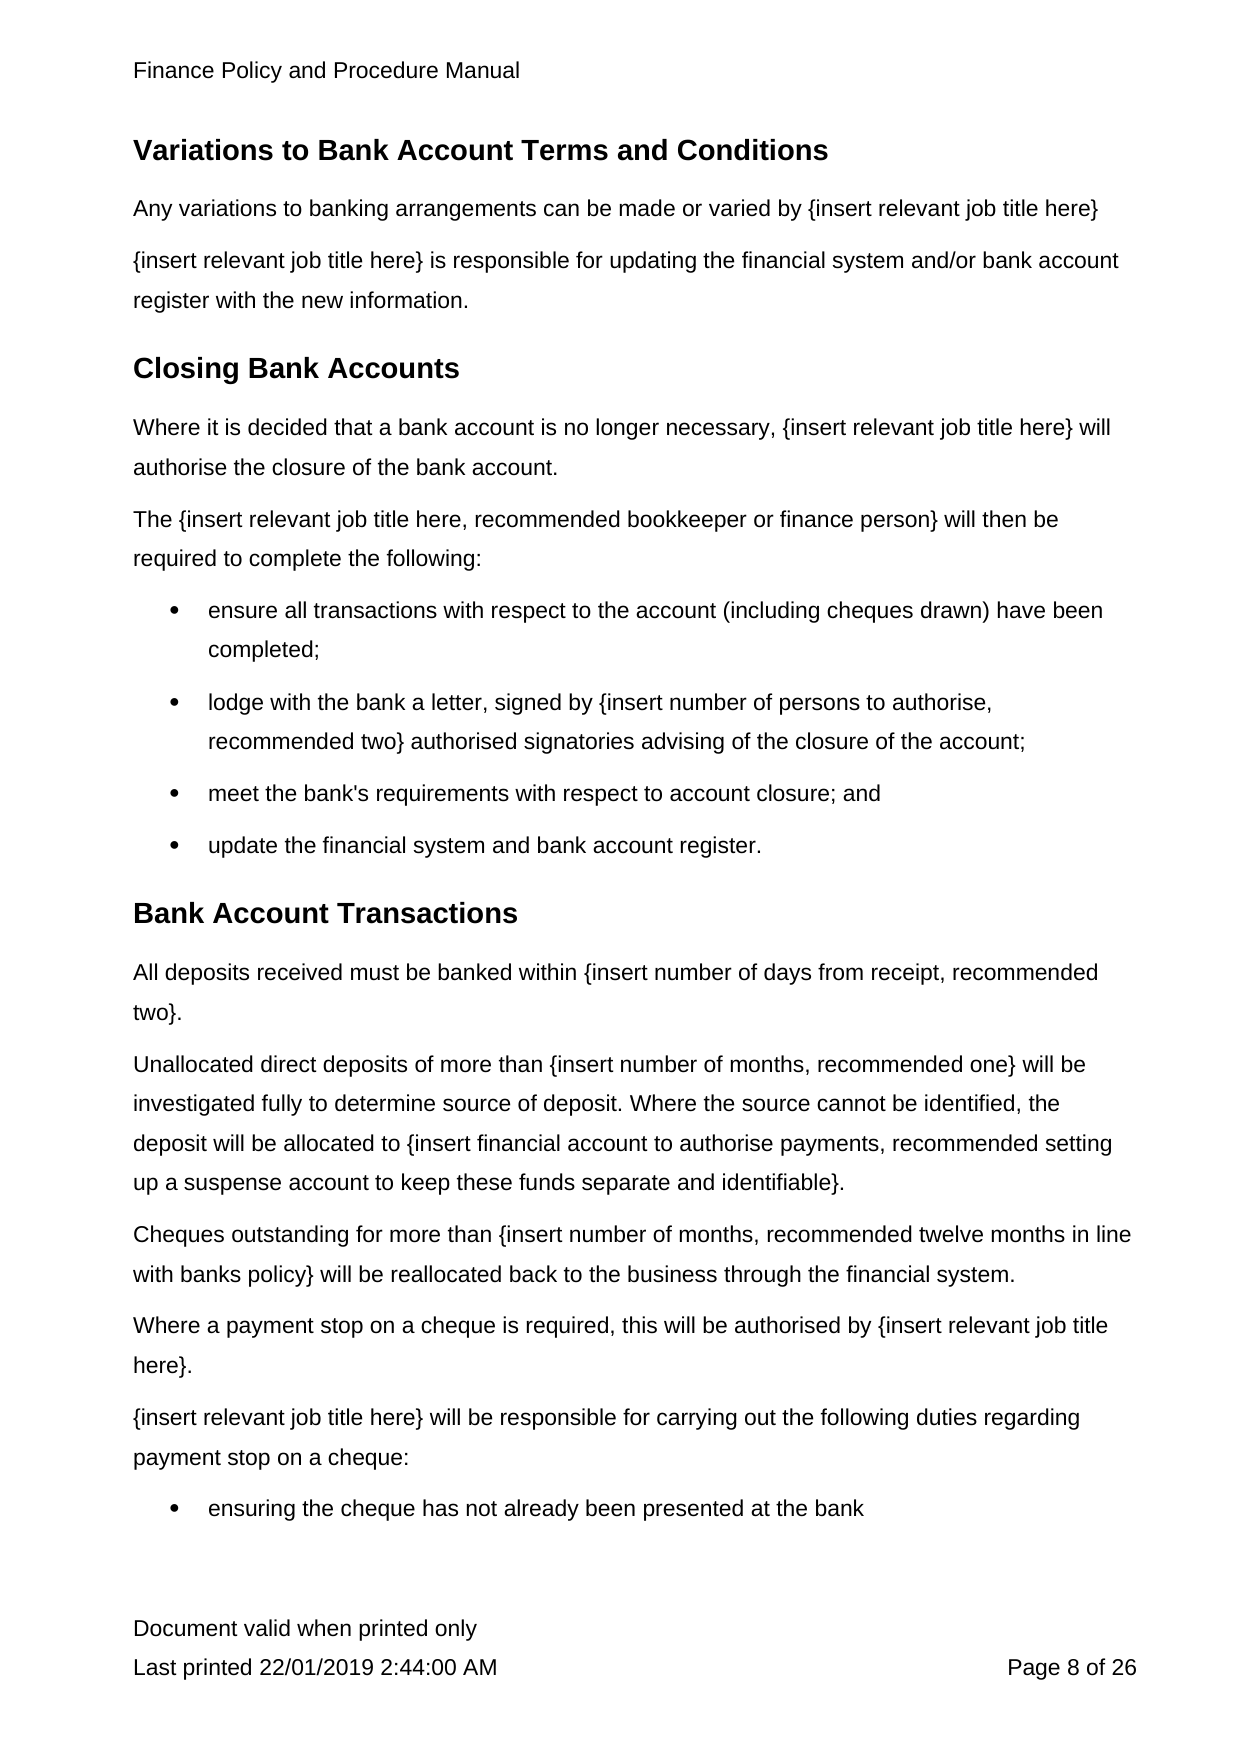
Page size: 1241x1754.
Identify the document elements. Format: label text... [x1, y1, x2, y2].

text Unallocated direct deposits of more than {insert number of months, recommended one} will be investigated fully to determine source of deposit. Where the source cannot be identified, the deposit will be allocated to {insert financial account to authorise payments, recommended setting up a suspense account to keep these funds separate and identifiable}. [133, 1051, 1137, 1195]
text The {insert relevant job title here, recommended bookkeeper or finance person} will then be required to complete the following: [133, 506, 1137, 571]
text {insert relevant job title here} will be responsible for carrying out the following duties regarding payment stop on a cheque: [133, 1404, 1137, 1470]
list ensure all transactions with respect to the account (including cheques drawn) have been completed; [170, 597, 1137, 663]
subtitle Closing Bank Accounts [133, 351, 1137, 385]
subtitle Bank Account Transactions [133, 896, 1137, 930]
list meet the bank's requirements with respect to account closure; and [170, 780, 1137, 806]
list lodge with the bank a letter, signed by {insert number of persons to authorise, recommended two} authorised signatories advising of the closure of the account; [170, 688, 1137, 754]
list ensuring the cheque has not already been presented at the bank [170, 1495, 1137, 1522]
text Where it is decided that a bank account is no longer necessary, {insert relevant job title here} will authorise the closure of the bank account. [133, 414, 1137, 480]
text {insert relevant job title here} is responsible for updating the financial system and/or bank account register with the new information. [133, 247, 1137, 313]
list update the financial system and bank account register. [170, 832, 1137, 858]
text Any variations to banking arrangements can be made or varied by {insert relevant job title here} [133, 195, 1137, 222]
text All deposits received must be banked within {insert number of days from receipt, recommended two}. [133, 959, 1137, 1025]
text Cheques outstanding for more than {insert number of months, recommended twelve months in line with banks policy} will be reallocated back to the business through the financial system. [133, 1221, 1137, 1287]
subtitle Variations to Bank Account Terms and Conditions [133, 132, 1137, 166]
text Where a payment stop on a cheque is required, this will be authorised by {insert relevant job title here}. [133, 1312, 1137, 1378]
